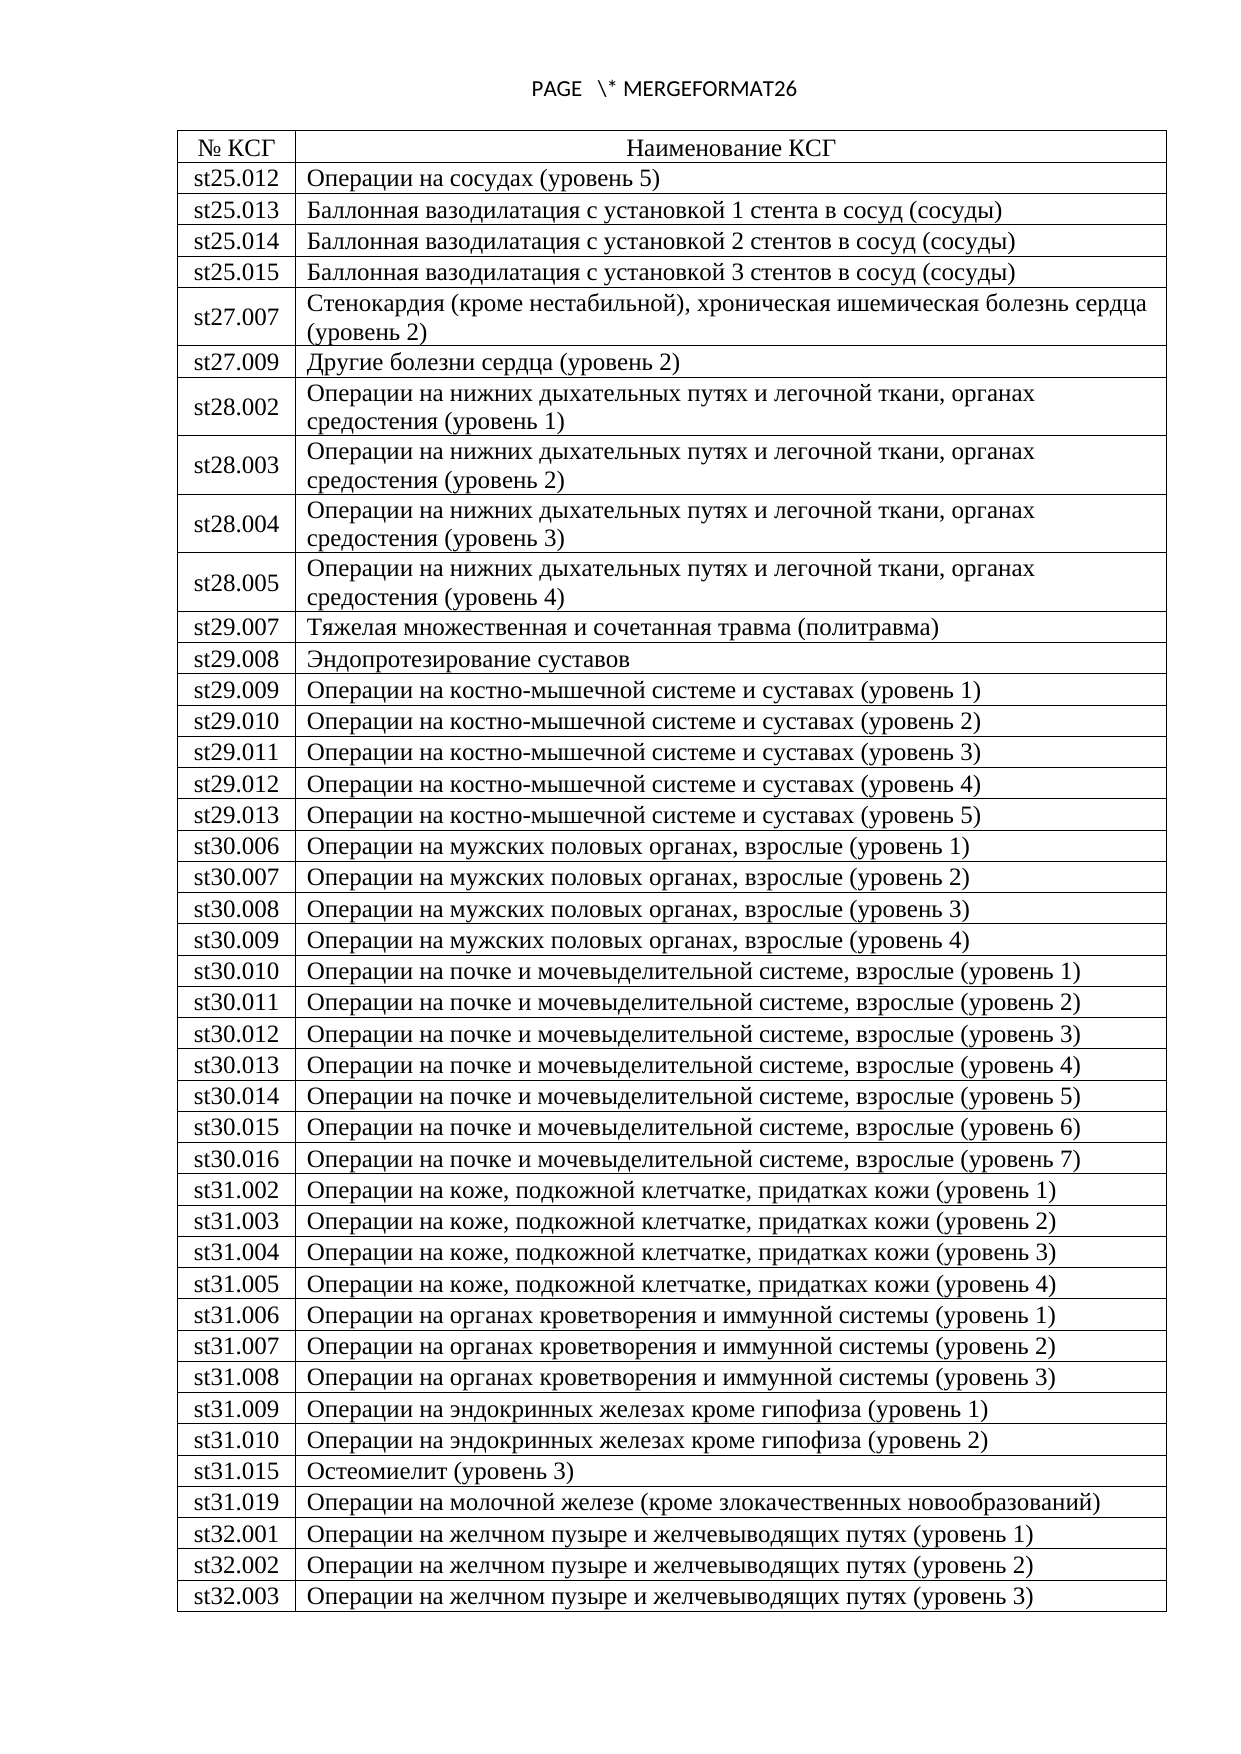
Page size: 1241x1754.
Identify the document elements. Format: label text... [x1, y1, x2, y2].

table_cell Операции на органах кроветворения и иммунной системы (уровень 3) [296, 1362, 1166, 1392]
table_cell st32.001 [178, 1518, 295, 1548]
table_cell Операции на желчном пузыре и желчевыводящих путях (уровень 3) [296, 1581, 1166, 1611]
table_cell Операции на коже, подкожной клетчатке, придатках кожи (уровень 2) [296, 1206, 1166, 1236]
table_cell st30.010 [178, 956, 295, 986]
table_cell Эндопротезирование суставов [296, 643, 1166, 673]
table_cell st27.007 [178, 288, 295, 345]
table_cell st31.019 [178, 1487, 295, 1517]
table_cell st25.012 [178, 163, 295, 193]
table_cell Операции на костно-мышечной системе и суставах (уровень 1) [296, 674, 1166, 704]
table_cell Баллонная вазодилатация с установкой 3 стентов в сосуд (сосуды) [296, 257, 1166, 287]
table_cell Операции на сосудах (уровень 5) [296, 163, 1166, 193]
table_cell st30.016 [178, 1143, 295, 1173]
table_header Наименование КСГ [296, 131, 1166, 162]
table_cell Тяжелая множественная и сочетанная травма (политравма) [296, 612, 1166, 642]
table_cell Операции на эндокринных железах кроме гипофиза (уровень 2) [296, 1424, 1166, 1454]
table_cell st28.004 [178, 495, 295, 552]
table_cell st30.012 [178, 1018, 295, 1048]
table_cell st31.003 [178, 1206, 295, 1236]
table_cell Операции на нижних дыхательных путях и легочной ткани, органах средостения (уровень 3) [296, 495, 1166, 552]
table_cell Операции на костно-мышечной системе и суставах (уровень 3) [296, 737, 1166, 767]
table_cell Операции на мужских половых органах, взрослые (уровень 2) [296, 862, 1166, 892]
table_cell st29.008 [178, 643, 295, 673]
table_cell Операции на желчном пузыре и желчевыводящих путях (уровень 1) [296, 1518, 1166, 1548]
table_cell st29.012 [178, 768, 295, 798]
table_cell st25.015 [178, 257, 295, 287]
table_cell Операции на почке и мочевыделительной системе, взрослые (уровень 2) [296, 987, 1166, 1017]
table_cell st30.008 [178, 893, 295, 923]
table_cell Операции на костно-мышечной системе и суставах (уровень 4) [296, 768, 1166, 798]
table_cell Операции на коже, подкожной клетчатке, придатках кожи (уровень 4) [296, 1268, 1166, 1298]
table_cell st31.005 [178, 1268, 295, 1298]
table_cell st30.013 [178, 1049, 295, 1079]
table_cell Операции на почке и мочевыделительной системе, взрослые (уровень 7) [296, 1143, 1166, 1173]
table_cell Операции на коже, подкожной клетчатке, придатках кожи (уровень 3) [296, 1237, 1166, 1267]
table_cell Операции на мужских половых органах, взрослые (уровень 3) [296, 893, 1166, 923]
table_cell Операции на мужских половых органах, взрослые (уровень 1) [296, 831, 1166, 861]
table_cell Операции на молочной железе (кроме злокачественных новообразований) [296, 1487, 1166, 1517]
table_cell Операции на почке и мочевыделительной системе, взрослые (уровень 5) [296, 1081, 1166, 1111]
table_cell Операции на костно-мышечной системе и суставах (уровень 5) [296, 799, 1166, 829]
table_cell st30.009 [178, 924, 295, 954]
table_cell st27.009 [178, 346, 295, 377]
table_cell Другие болезни сердца (уровень 2) [296, 346, 1166, 377]
table_cell st25.013 [178, 194, 295, 224]
table_cell st29.010 [178, 706, 295, 736]
table_cell st32.002 [178, 1549, 295, 1579]
table_cell st30.015 [178, 1112, 295, 1142]
table_cell st31.015 [178, 1456, 295, 1486]
table_cell st31.002 [178, 1174, 295, 1204]
table_cell st28.002 [178, 378, 295, 435]
table_cell Остеомиелит (уровень 3) [296, 1456, 1166, 1486]
table_cell Операции на эндокринных железах кроме гипофиза (уровень 1) [296, 1393, 1166, 1423]
table_cell st31.009 [178, 1393, 295, 1423]
table_cell Стенокардия (кроме нестабильной), хроническая ишемическая болезнь сердца (уровень 2) [296, 288, 1166, 345]
table_cell Операции на нижних дыхательных путях и легочной ткани, органах средостения (уровень 1) [296, 378, 1166, 435]
table_cell Баллонная вазодилатация с установкой 1 стента в сосуд (сосуды) [296, 194, 1166, 224]
table_cell st31.006 [178, 1299, 295, 1329]
table_cell Операции на почке и мочевыделительной системе, взрослые (уровень 1) [296, 956, 1166, 986]
table_cell Операции на органах кроветворения и иммунной системы (уровень 2) [296, 1331, 1166, 1361]
table_cell Операции на почке и мочевыделительной системе, взрослые (уровень 3) [296, 1018, 1166, 1048]
table_cell st31.010 [178, 1424, 295, 1454]
table_cell Операции на костно-мышечной системе и суставах (уровень 2) [296, 706, 1166, 736]
table_cell Операции на желчном пузыре и желчевыводящих путях (уровень 2) [296, 1549, 1166, 1579]
table_cell st28.003 [178, 436, 295, 494]
table_cell st29.007 [178, 612, 295, 642]
table_cell st28.005 [178, 553, 295, 611]
table_cell Операции на нижних дыхательных путях и легочной ткани, органах средостения (уровень 2) [296, 436, 1166, 494]
table_cell Операции на нижних дыхательных путях и легочной ткани, органах средостения (уровень 4) [296, 553, 1166, 611]
table_cell Операции на почке и мочевыделительной системе, взрослые (уровень 4) [296, 1049, 1166, 1079]
table_cell st29.011 [178, 737, 295, 767]
table_cell st30.007 [178, 862, 295, 892]
table_cell st25.014 [178, 225, 295, 256]
table_cell st31.008 [178, 1362, 295, 1392]
table_cell st32.003 [178, 1581, 295, 1611]
table_cell Баллонная вазодилатация с установкой 2 стентов в сосуд (сосуды) [296, 225, 1166, 256]
table_cell Операции на коже, подкожной клетчатке, придатках кожи (уровень 1) [296, 1174, 1166, 1204]
table_cell st30.006 [178, 831, 295, 861]
table_cell st31.007 [178, 1331, 295, 1361]
table_cell st30.014 [178, 1081, 295, 1111]
table_header № КСГ [178, 131, 295, 162]
table_cell Операции на мужских половых органах, взрослые (уровень 4) [296, 924, 1166, 954]
table_cell st29.013 [178, 799, 295, 829]
table_cell st30.011 [178, 987, 295, 1017]
table_cell st31.004 [178, 1237, 295, 1267]
table_cell Операции на почке и мочевыделительной системе, взрослые (уровень 6) [296, 1112, 1166, 1142]
table_cell st29.009 [178, 674, 295, 704]
table_cell Операции на органах кроветворения и иммунной системы (уровень 1) [296, 1299, 1166, 1329]
